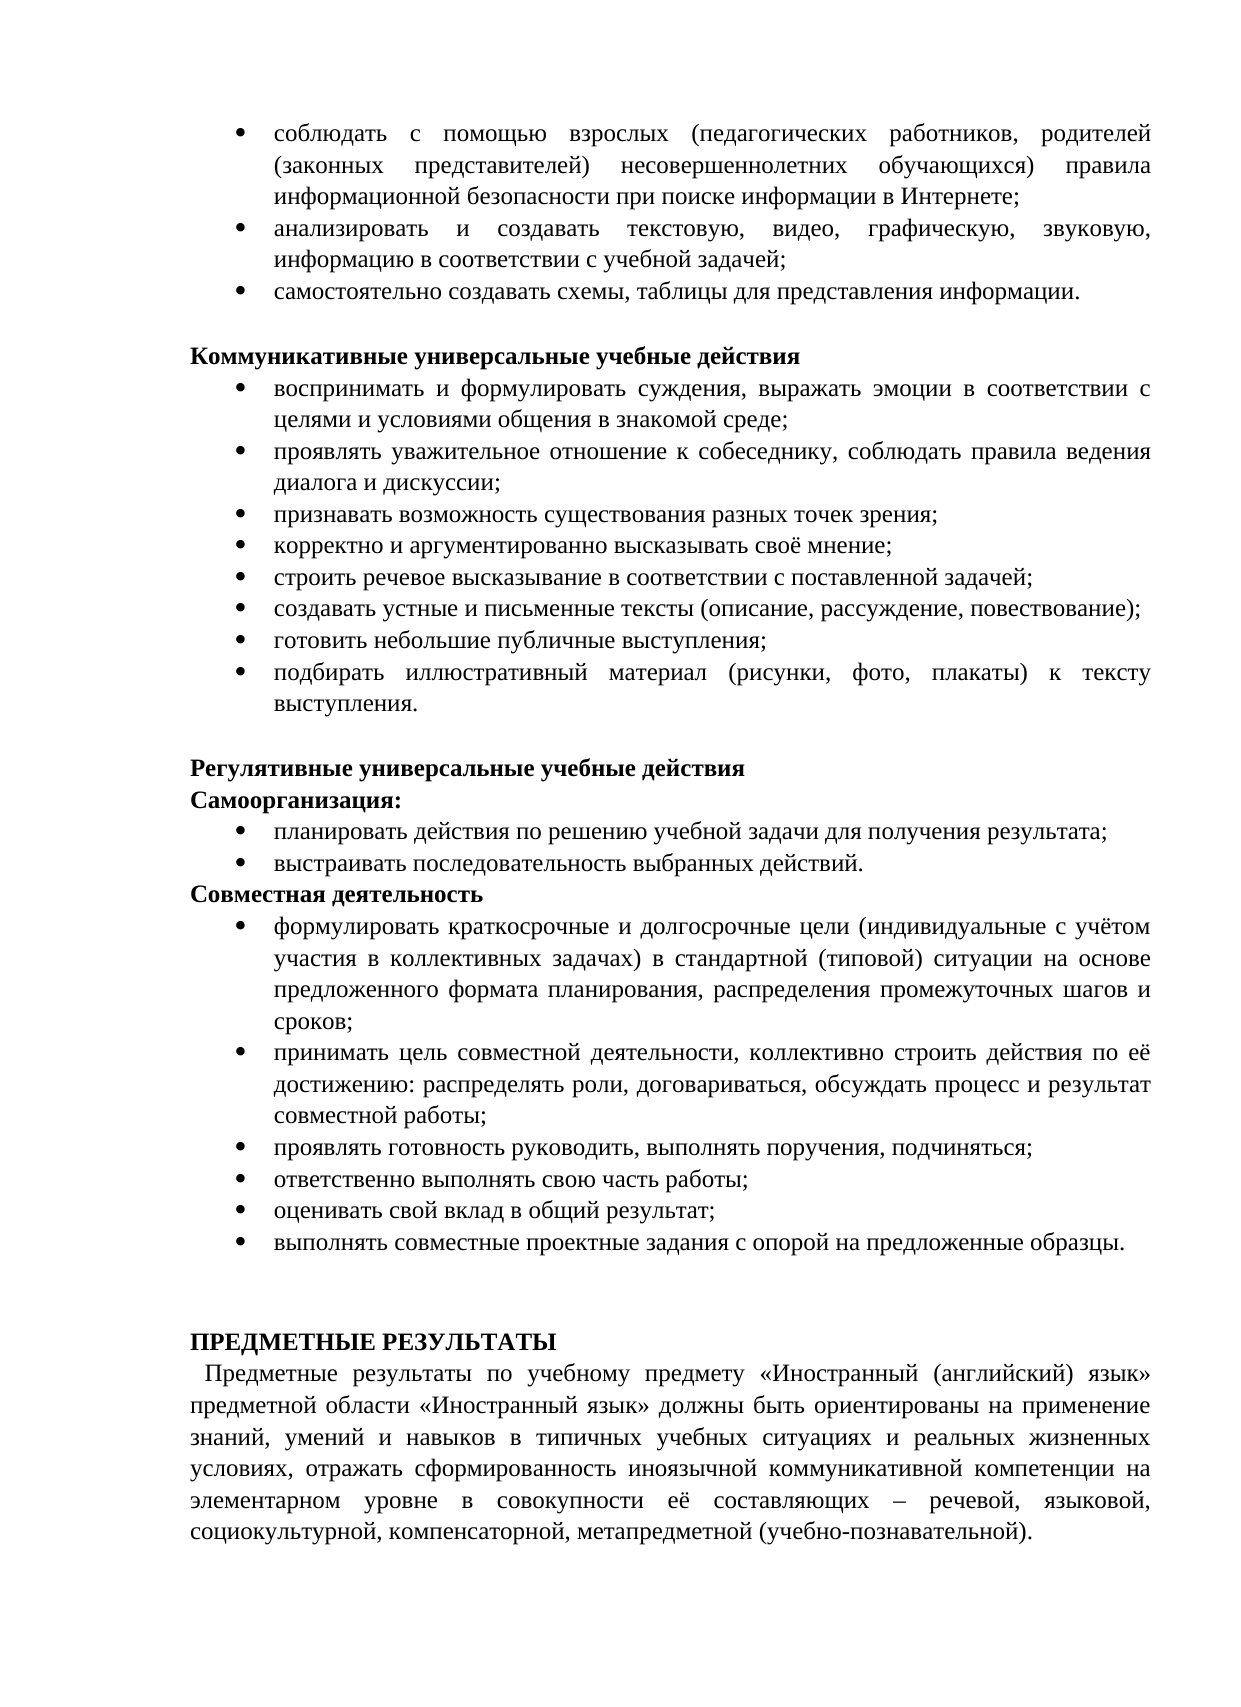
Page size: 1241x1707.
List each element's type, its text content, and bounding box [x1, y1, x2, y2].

list корректно и аргументированно высказывать своё мнение; [236, 530, 1152, 559]
list принимать цель совместной деятельности, коллективно строить действия по её достижению: распределять роли, договариваться, обсуждать процесс и результат совместной работы; [236, 1037, 1152, 1129]
list воспринимать и формулировать суждения, выражать эмоции в соответствии с целями и условиями общения в знакомой среде; [236, 373, 1152, 433]
list анализировать и создавать текстовую, видео, графическую, звуковую, информацию в соответствии с учебной задачей; [236, 213, 1152, 273]
list ответственно выполнять свою часть работы; [236, 1164, 1152, 1192]
text Предметные результаты по учебному предмету «Иностранный (английский) язык» предметной области «Иностранный язык» должны быть ориентированы на применение знаний, умений и навыков в типичных учебных ситуациях и реальных жизненных условиях, отражать сформированность иноязычной коммуникативной компетенции на элементарном уровне в совокупности её составляющих – речевой, языковой, социокультурной, компенсаторной, метапредметной (учебно-познавательной). [190, 1358, 1152, 1545]
list оценивать свой вклад в общий результат; [236, 1195, 1152, 1224]
list планировать действия по решению учебной задачи для получения результата; [236, 816, 1152, 845]
list признавать возможность существования разных точек зрения; [236, 499, 1152, 528]
text ПРЕДМЕТНЫЕ РЕЗУЛЬТАТЫ [190, 1327, 1152, 1356]
list проявлять готовность руководить, выполнять поручения, подчиняться; [236, 1132, 1152, 1161]
list выполнять совместные проектные задания с опорой на предложенные образцы. [236, 1227, 1152, 1256]
text Совместная деятельность [190, 879, 1152, 908]
text Коммуникативные универсальные учебные действия [190, 341, 1152, 370]
list формулировать краткосрочные и долгосрочные цели (индивидуальные с учётом участия в коллективных задачах) в стандартной (типовой) ситуации на основе предложенного формата планирования, распределения промежуточных шагов и сроков; [236, 911, 1152, 1034]
list соблюдать с помощью взрослых (педагогических работников, родителей (законных представителей) несовершеннолетних обучающихся) правила информационной безопасности при поиске информации в Интернете; [236, 118, 1152, 210]
list подбирать иллюстративный материал (рисунки, фото, плакаты) к тексту выступления. [236, 657, 1152, 717]
list проявлять уважительное отношение к собеседнику, соблюдать правила ведения диалога и дискуссии; [236, 436, 1152, 496]
text Самоорганизация: [190, 785, 1152, 814]
list строить речевое высказывание в соответствии с поставленной задачей; [236, 562, 1152, 591]
list выстраивать последовательность выбранных действий. [236, 848, 1152, 877]
list создавать устные и письменные тексты (описание, рассуждение, повествование); [236, 593, 1152, 622]
list самостоятельно создавать схемы, таблицы для представления информации. [236, 276, 1152, 305]
text Регулятивные универсальные учебные действия [190, 753, 1152, 782]
list готовить небольшие публичные выступления; [236, 625, 1152, 654]
